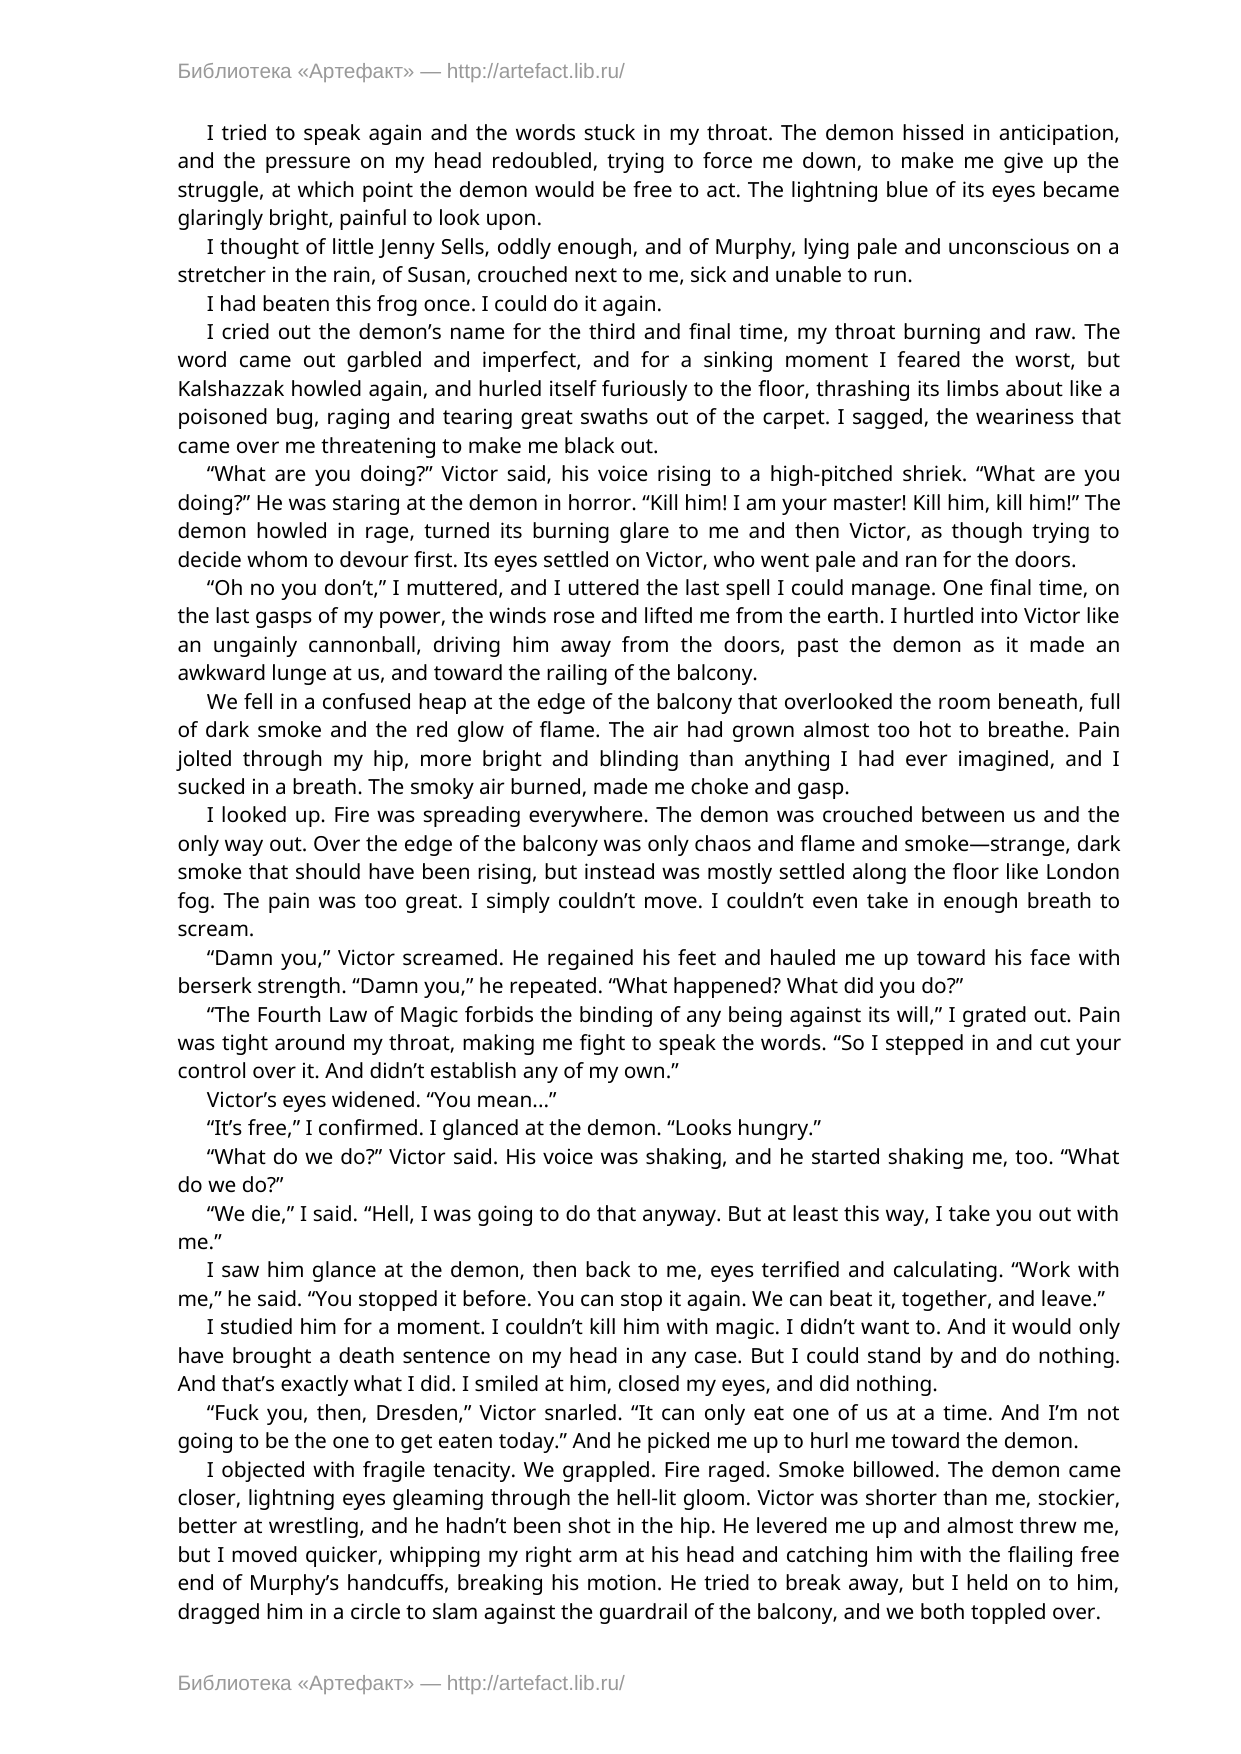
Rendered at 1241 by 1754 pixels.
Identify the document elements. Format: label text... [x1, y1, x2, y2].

text “What do we do?” Victor said. His voice was shaking, and he started shaking me, too. “What do we do?” [177, 1142, 1122, 1199]
text I looked up. Fire was spreading everywhere. The demon was crouched between us and the only way out. Over the edge of the balcony was only chaos and flame and smoke—strange, dark smoke that should have been rising, but instead was mostly settled along the floor like London fog. The pain was too great. I simply couldn’t move. I couldn’t even take in enough breath to scream. [177, 801, 1122, 943]
text “What are you doing?” Victor said, his voice rising to a high-pitched shriek. “What are you doing?” He was staring at the demon in horror. “Kill him! I am your master! Kill him, kill him!” The demon howled in rage, turned its burning glare to me and then Victor, as though trying to decide whom to devour first. Its eyes settled on Victor, who went pale and ran for the doors. [177, 459, 1122, 573]
text “Fuck you, then, Dresden,” Victor snarled. “It can only eat one of us at a time. And I’m not going to be the one to get eaten today.” And he picked me up to hurl me toward the demon. [177, 1398, 1122, 1455]
text “We die,” I said. “Hell, I was going to do that anyway. But at least this way, I take you out with me.” [177, 1199, 1122, 1256]
text “The Fourth Law of Magic forbids the binding of any being against its will,” I grated out. Pain was tight around my throat, making me fight to speak the words. “So I stepped in and cut your control over it. And didn’t establish any of my own.” [177, 1000, 1122, 1085]
text I had beaten this frog once. I could do it again. [177, 289, 1122, 317]
text Victor’s eyes widened. “You mean...” [177, 1085, 1122, 1113]
text I tried to speak again and the words stuck in my throat. The demon hissed in anticipation, and the pressure on my head redoubled, trying to force me down, to make me give up the struggle, at which point the demon would be free to act. The lightning blue of its eyes became glaringly bright, painful to look upon. [177, 118, 1122, 232]
text I objected with fragile tenacity. We grappled. Fire raged. Smoke billowed. The demon came closer, lightning eyes gleaming through the hell-lit gloom. Victor was shorter than me, stockier, better at wrestling, and he hadn’t been shot in the hip. He levered me up and almost threw me, but I moved quicker, whipping my right arm at his head and catching him with the flailing free end of Murphy’s handcuffs, breaking his motion. He tried to break away, but I held on to him, dragged him in a circle to slam against the guardrail of the balcony, and we both toppled over. [177, 1455, 1122, 1625]
text I thought of little Jenny Sells, oddly enough, and of Murphy, lying pale and unconscious on a stretcher in the rain, of Susan, crouched next to me, sick and unable to run. [177, 232, 1122, 289]
text “Oh no you don’t,” I muttered, and I uttered the last spell I could manage. One final time, on the last gasps of my power, the winds rose and lifted me from the earth. I hurtled into Victor like an ungainly cannonball, driving him away from the doors, past the demon as it made an awkward lunge at us, and toward the railing of the balcony. [177, 573, 1122, 687]
text “Damn you,” Victor screamed. He regained his feet and hauled me up toward his face with berserk strength. “Damn you,” he repeated. “What happened? What did you do?” [177, 943, 1122, 1000]
text We fell in a confused heap at the edge of the balcony that overlooked the room beneath, full of dark smoke and the red glow of flame. The air had grown almost too hot to breathe. Pain jolted through my hip, more bright and blinding than anything I had ever imagined, and I sucked in a breath. The smoky air burned, made me choke and gasp. [177, 687, 1122, 801]
text “It’s free,” I confirmed. I glanced at the demon. “Looks hungry.” [177, 1113, 1122, 1142]
text I cried out the demon’s name for the third and final time, my throat burning and raw. The word came out garbled and imperfect, and for a sinking moment I feared the worst, but Kalshazzak howled again, and hurled itself furiously to the floor, thrashing its limbs about like a poisoned bug, raging and tearing great swaths out of the carpet. I sagged, the weariness that came over me threatening to make me black out. [177, 317, 1122, 459]
text I studied him for a moment. I couldn’t kill him with magic. I didn’t want to. And it would only have brought a death sentence on my head in any case. But I could stand by and do nothing. And that’s exactly what I did. I smiled at him, closed my eyes, and did nothing. [177, 1312, 1122, 1398]
text I saw him glance at the demon, then back to me, eyes terrified and calculating. “Work with me,” he said. “You stopped it before. You can stop it again. We can beat it, together, and leave.” [177, 1256, 1122, 1312]
